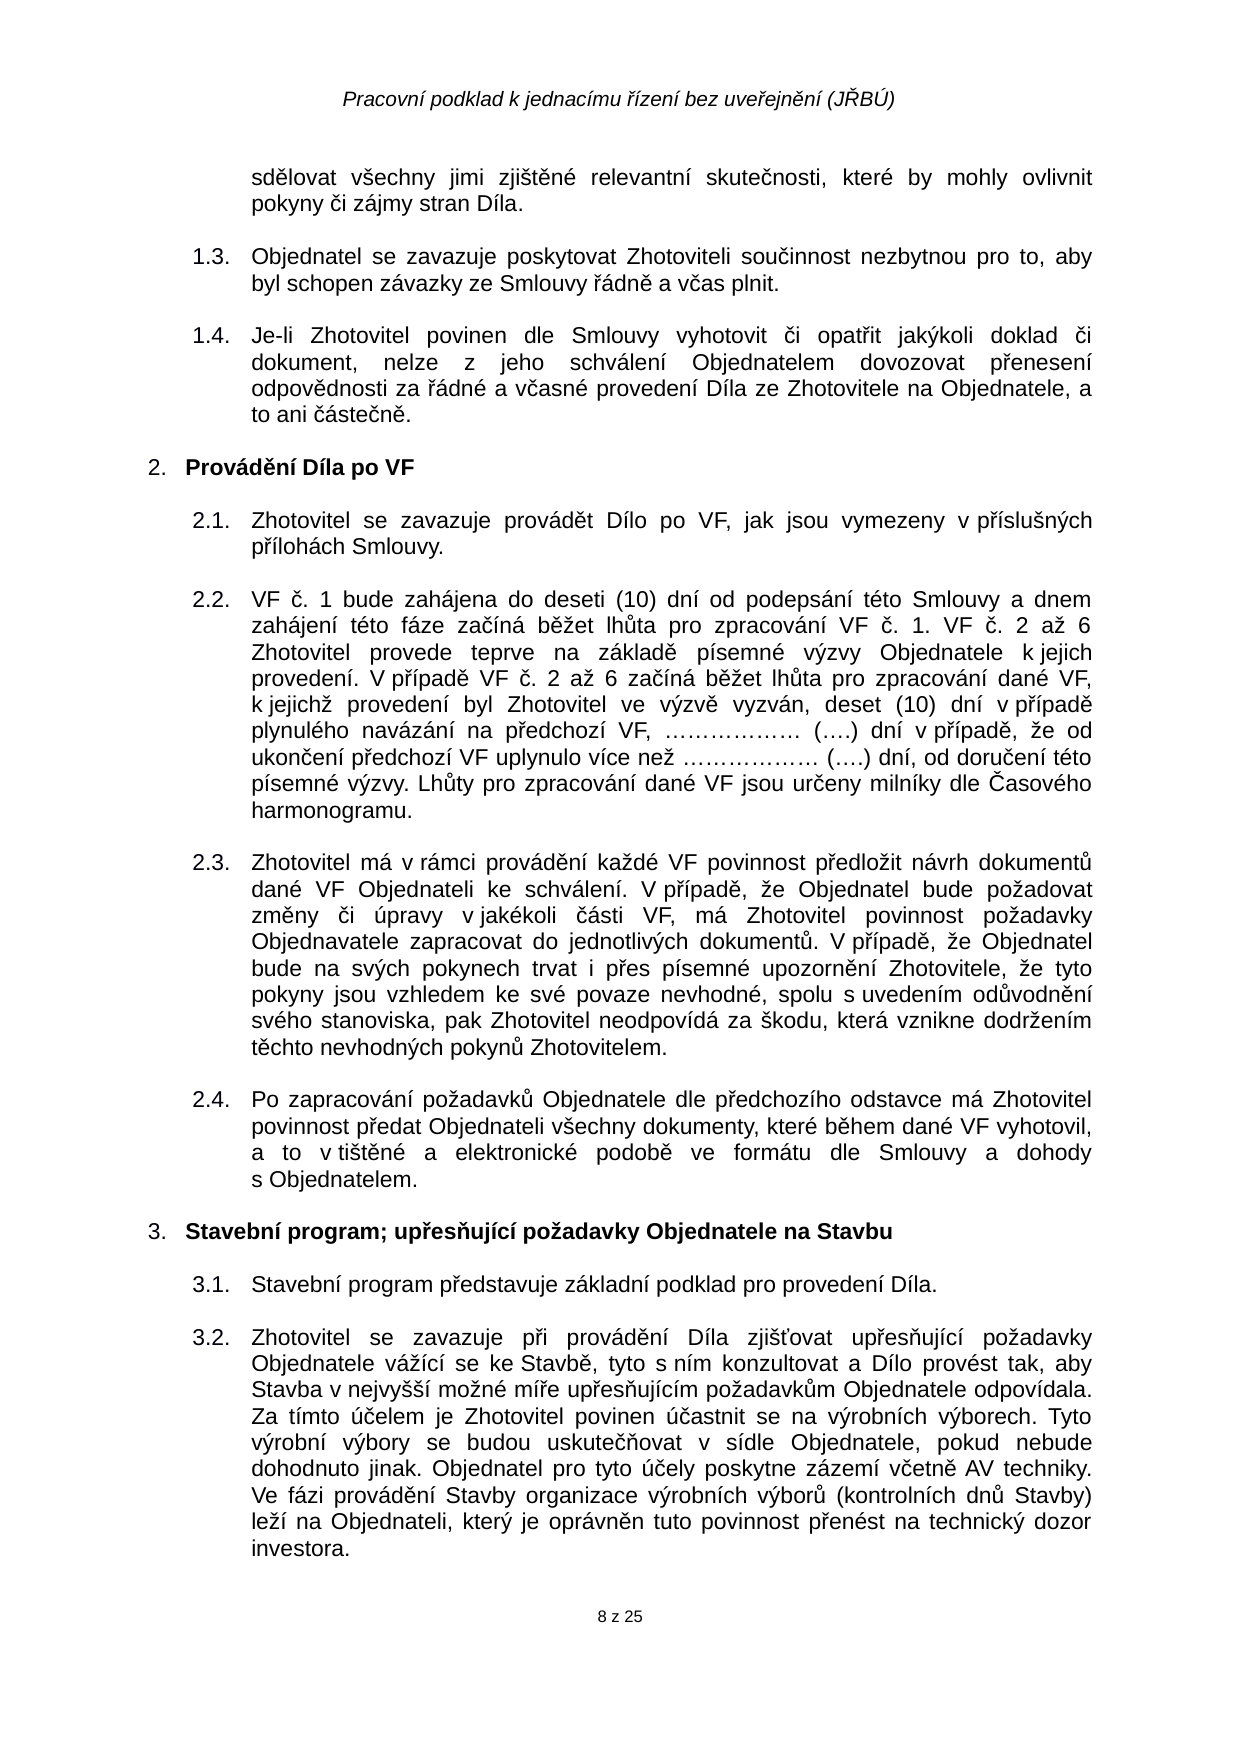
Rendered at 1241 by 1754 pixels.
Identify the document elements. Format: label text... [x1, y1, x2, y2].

list Stavební program představuje základní podklad pro provedení Díla. [192, 1271, 1093, 1297]
list Provádění Díla po VF [148, 454, 1093, 480]
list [192, 164, 1093, 217]
list Po zapracování požadavků Objednatele dle předchozího odstavce má Zhotovitel povinnost předat Objednateli všechny dokumenty, které během dané VF vyhotovil, a to v tištěné a elektronické podobě ve formátu dle Smlouvy a dohody s Objednatelem. [192, 1086, 1093, 1192]
list Zhotovitel má v rámci provádění každé VF povinnost předložit návrh dokumentů dané VF Objednateli ke schválení. V případě, že Objednatel bude požadovat změny či úpravy v jakékoli části VF, má Zhotovitel povinnost požadavky Objednavatele zapracovat do jednotlivých dokumentů. V případě, že Objednatel bude na svých pokynech trvat i přes písemné upozornění Zhotovitele, že tyto pokyny jsou vzhledem ke své povaze nevhodné, spolu s uvedením odůvodnění svého stanoviska, pak Zhotovitel neodpovídá za škodu, která vznikne dodržením těchto nevhodných pokynů Zhotovitelem. [192, 849, 1093, 1060]
list Stavební program; upřesňující požadavky Objednatele na Stavbu [148, 1218, 1093, 1244]
list Je-li Zhotovitel povinen dle Smlouvy vyhotovit či opatřit jakýkoli doklad či dokument, nelze z jeho schválení Objednatelem dovozovat přenesení odpovědnosti za řádné a včasné provedení Díla ze Zhotovitele na Objednatele, a to ani částečně. [192, 322, 1093, 428]
list Objednatel se zavazuje poskytovat Zhotoviteli součinnost nezbytnou pro to, aby byl schopen závazky ze Smlouvy řádně a včas plnit. [192, 243, 1093, 296]
list Zhotovitel se zavazuje provádět Dílo po VF, jak jsou vymezeny v příslušných přílohách Smlouvy. [192, 507, 1093, 559]
list Zhotovitel se zavazuje při provádění Díla zjišťovat upřesňující požadavky Objednatele vážící se ke Stavbě, tyto s ním konzultovat a Dílo provést tak, aby Stavba v nejvyšší možné míře upřesňujícím požadavkům Objednatele odpovídala. Za tímto účelem je Zhotovitel povinen účastnit se na výrobních výborech. Tyto výrobní výbory se budou uskutečňovat v sídle Objednatele, pokud nebude dohodnuto jinak. Objednatel pro tyto účely poskytne zázemí včetně AV techniky. Ve fázi provádění Stavby organizace výrobních výborů (kontrolních dnů Stavby) leží na Objednateli, který je oprávněn tuto povinnost přenést na technický dozor investora. [192, 1324, 1093, 1561]
list VF č. 1 bude zahájena do deseti (10) dní od podepsání této Smlouvy a dnem zahájení této fáze začíná běžet lhůta pro zpracování VF č. 1. VF č. 2 až 6 Zhotovitel provede teprve na základě písemné výzvy Objednatele k jejich provedení. V případě VF č. 2 až 6 začíná běžet lhůta pro zpracování dané VF, k jejichž provedení byl Zhotovitel ve výzvě vyzván, deset (10) dní v případě plynulého navázání na předchozí VF, ……………… (….) dní v případě, že od ukončení předchozí VF uplynulo více než ……………… (….) dní, od doručení této písemné výzvy. Lhůty pro zpracování dané VF jsou určeny milníky dle Časového harmonogramu. [192, 586, 1093, 823]
